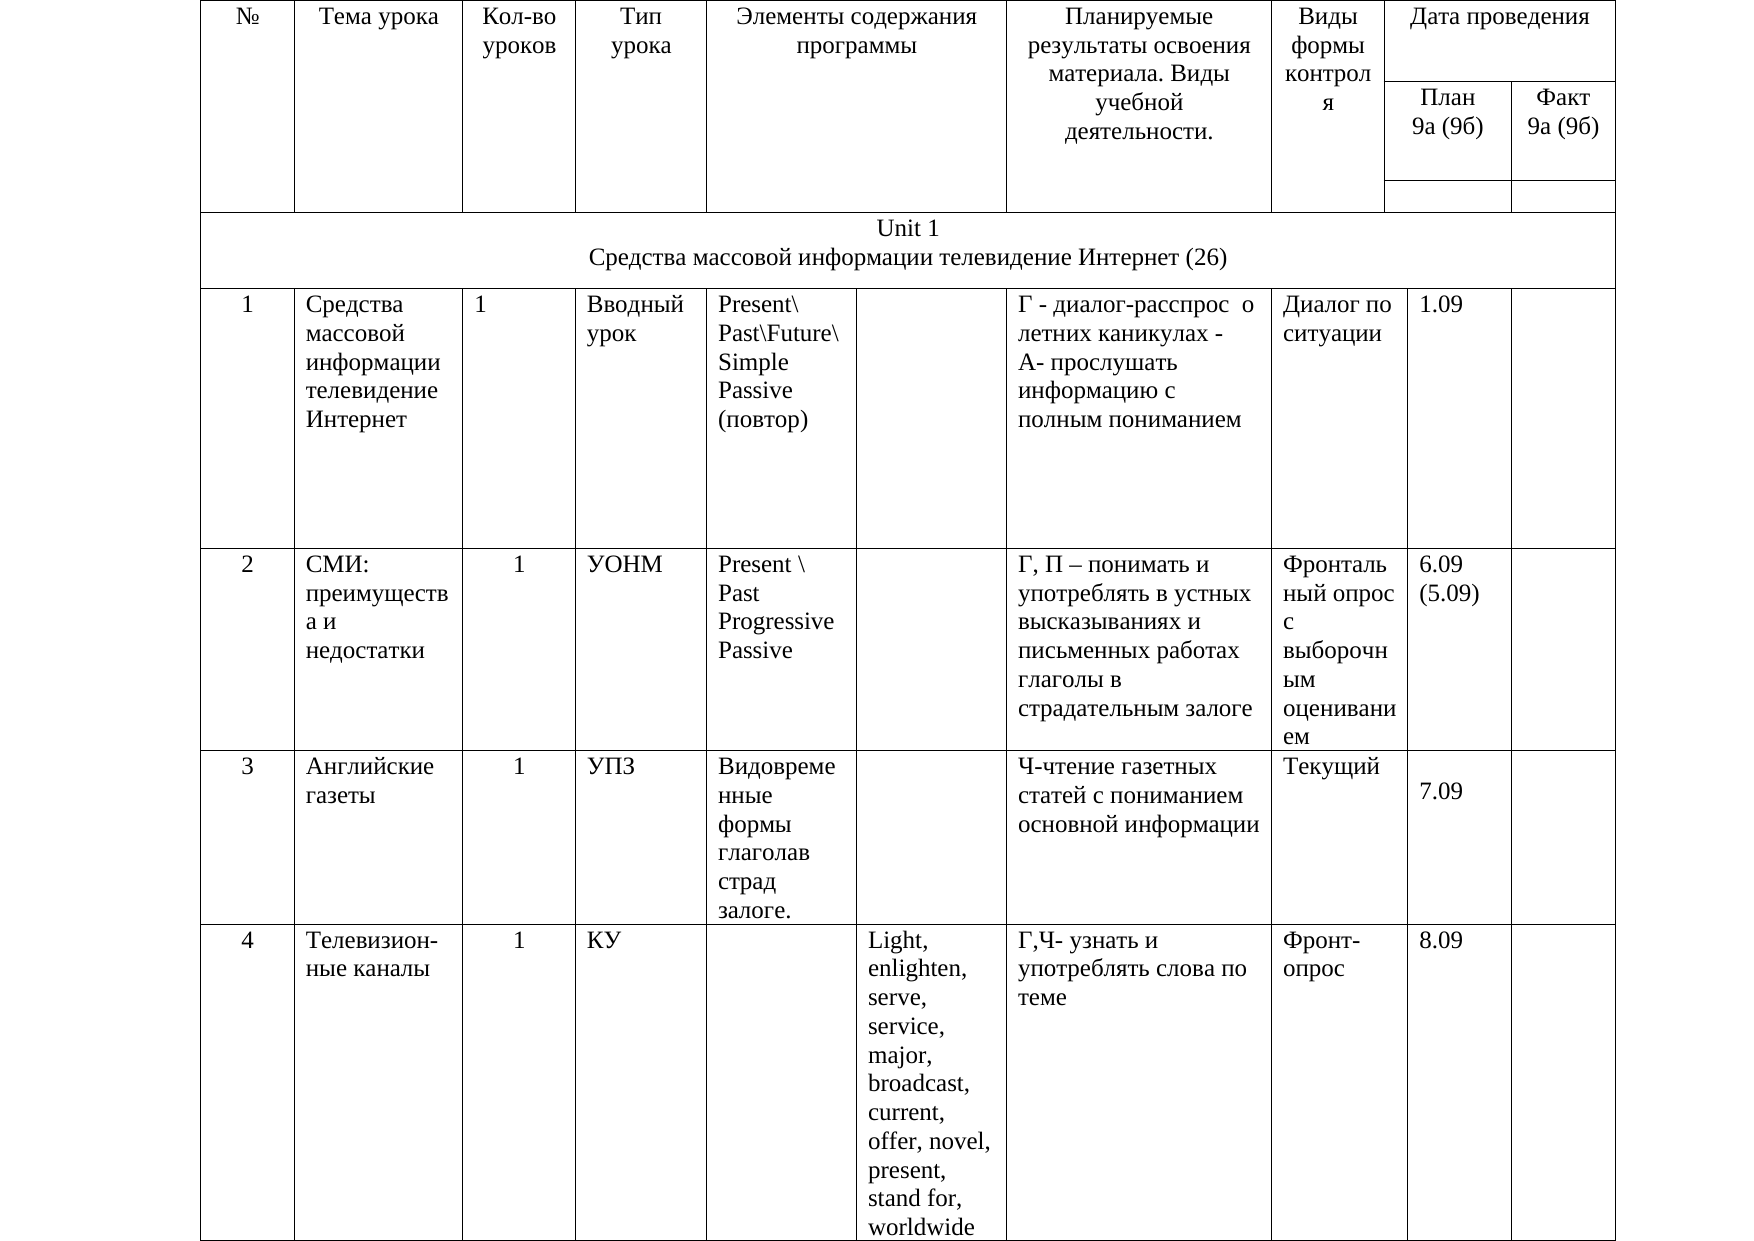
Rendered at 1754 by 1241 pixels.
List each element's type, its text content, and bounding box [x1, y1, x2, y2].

table_cell [857, 549, 1006, 750]
table_cell Г,Ч- узнать и употреблять слова по теме [1007, 925, 1271, 1240]
table_cell [857, 751, 1006, 924]
table_cell [1512, 289, 1615, 548]
table_cell [857, 289, 1006, 548]
table_cell 8.09 [1408, 925, 1511, 1240]
table_header Виды формы контроля [1272, 1, 1384, 212]
table_cell Видовременные формы глаголав страд залоге. [707, 751, 856, 924]
table_cell Г - диалог-расспрос о летних каникулах - А- прослушать информацию с полным пониманием [1007, 289, 1271, 548]
table_cell УОНМ [576, 549, 706, 750]
table_cell Unit 1 Средства массовой информации телевидение Интернет (26) [201, 213, 1615, 288]
table_cell Текущий [1272, 751, 1407, 924]
table_cell 1 [201, 289, 294, 548]
table_cell Диалог по ситуации [1272, 289, 1407, 548]
table_header Кол-во уроков [463, 1, 575, 212]
table_header Элементы содержания программы [707, 1, 1006, 212]
table_cell 1.09 [1408, 289, 1511, 548]
table_cell 1 [463, 751, 575, 924]
table_cell [1512, 925, 1615, 1240]
table_cell 1 [463, 925, 575, 1240]
table_cell 1 [463, 549, 575, 750]
table_cell Средства массовой информации телевидение Интернет [295, 289, 462, 548]
table_cell Ч-чтение газетных статей с пониманием основной информации [1007, 751, 1271, 924]
table_cell Г, П – понимать и употреблять в устных высказываниях и письменных работах глаголы в страдательным залоге [1007, 549, 1271, 750]
table_cell [1512, 751, 1615, 924]
table_cell УПЗ [576, 751, 706, 924]
table_cell [1385, 181, 1511, 212]
table_header Тема урока [295, 1, 462, 212]
table_cell 6.09 (5.09) [1408, 549, 1511, 750]
table_header Дата проведения [1385, 1, 1615, 81]
table_cell 2 [201, 549, 294, 750]
table_cell Факт 9а (9б) [1512, 82, 1615, 180]
table_cell 4 [201, 925, 294, 1240]
table_header № [201, 1, 294, 212]
table_cell 7.09 [1408, 751, 1511, 924]
table_cell Английские газеты [295, 751, 462, 924]
table_header Тип урока [576, 1, 706, 212]
table_cell [707, 925, 856, 1240]
table_cell Фронт-опрос [1272, 925, 1407, 1240]
table_cell Present \Past Progressive Passive [707, 549, 856, 750]
table_cell Light, enlighten, serve, service, major, broadcast, current, offer, novel, present, stand for, worldwidе [857, 925, 1006, 1240]
table_cell 3 [201, 751, 294, 924]
table_cell Телевизион-ные каналы [295, 925, 462, 1240]
table_cell 1 [463, 289, 575, 548]
table_cell Фронтальный опрос с выборочным оцениванием [1272, 549, 1407, 750]
table_cell План 9а (9б) [1385, 82, 1511, 180]
table_cell Вводный урок [576, 289, 706, 548]
table_cell Present\Past\Future\Simple Passive (повтор) [707, 289, 856, 548]
table_cell СМИ: преимущества и недостатки [295, 549, 462, 750]
table_cell [1512, 181, 1615, 212]
table_cell КУ [576, 925, 706, 1240]
table_cell [1512, 549, 1615, 750]
table_header Планируемые результаты освоения материала. Виды учебной деятельности. [1007, 1, 1271, 212]
